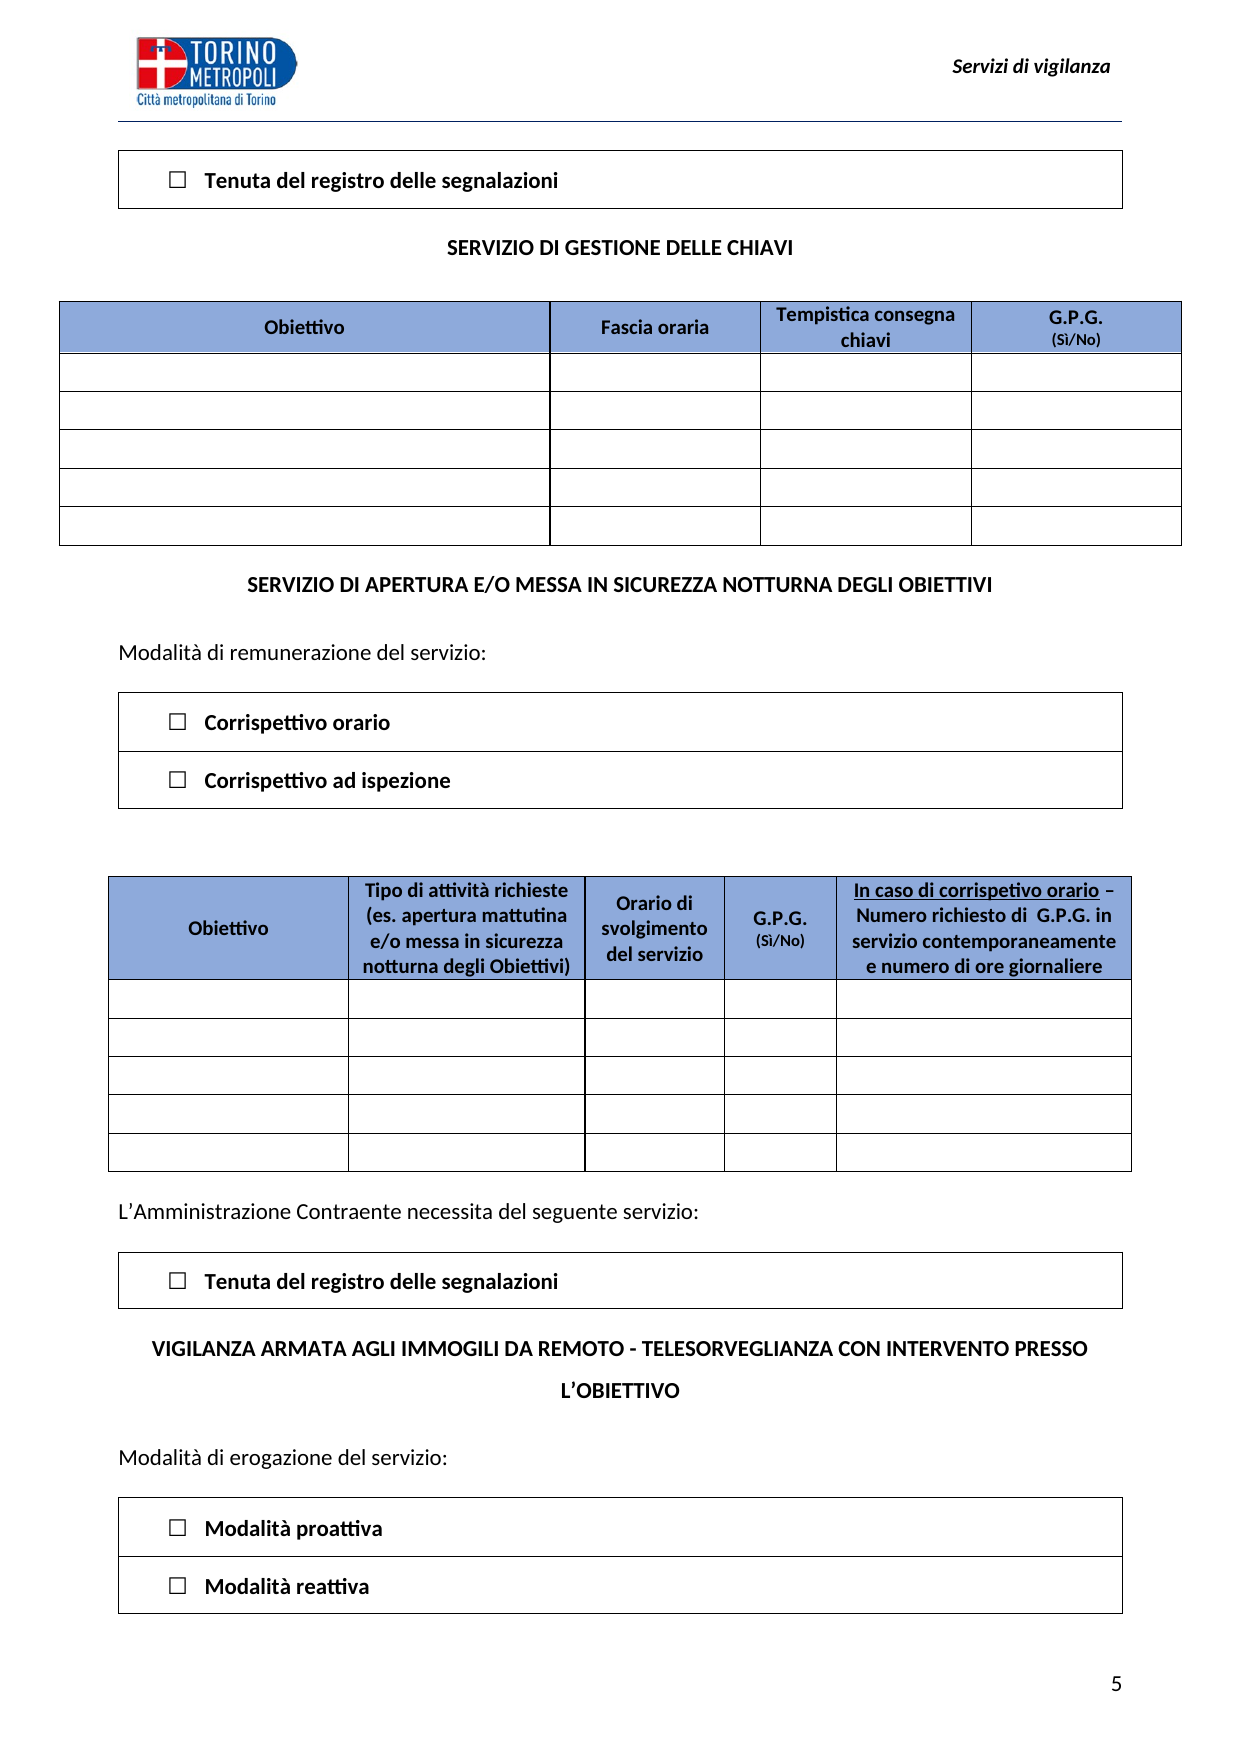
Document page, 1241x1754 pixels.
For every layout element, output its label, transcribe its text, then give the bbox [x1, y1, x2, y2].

table_cell [109, 1019, 348, 1056]
table_cell [837, 1057, 1131, 1094]
table_cell [349, 1095, 584, 1133]
text Modalità di remunerazione del servizio: [118, 638, 1122, 666]
table_header Tenuta del registro delle segnalazioni [119, 1253, 1122, 1308]
table_header Modalità proattiva [119, 1498, 1122, 1556]
table_cell [60, 392, 549, 429]
table_cell [972, 430, 1181, 468]
table_header G.P.G. (Sì/No) [725, 877, 836, 979]
table_header Tipo di attività richieste (es. apertura mattutina e/o messa in sicurezza notturna degli Obiettivi) [349, 877, 584, 979]
table_cell [60, 469, 549, 506]
table_header Orario di svolgimento del servizio [586, 877, 724, 979]
table_header Corrispettivo orario [119, 693, 1122, 751]
table_cell Modalità reattiva [119, 1557, 1122, 1613]
table_cell [586, 1019, 724, 1056]
table_cell [761, 469, 971, 506]
text VIGILANZA ARMATA AGLI IMMOGILI DA REMOTO - TELESORVEGLIANZA CON INTERVENTO PRESSO L’OBIETTIVO [118, 1334, 1122, 1404]
table_cell [349, 980, 584, 1017]
table_cell [586, 1134, 724, 1171]
table_cell [551, 354, 760, 391]
table_cell [972, 354, 1181, 391]
table_header In caso di corrispetivo orario – Numero richiesto di G.P.G. in servizio contemporaneamente e numero di ore giornaliere [837, 877, 1131, 979]
table_cell [837, 1019, 1131, 1056]
table_cell [551, 430, 760, 468]
table_cell [837, 1134, 1131, 1171]
table_cell [725, 1095, 836, 1133]
table_cell [972, 392, 1181, 429]
table_cell [972, 469, 1181, 506]
table_cell Corrispettivo ad ispezione [119, 752, 1122, 808]
table_header Fascia oraria [551, 302, 760, 352]
table_cell [761, 430, 971, 468]
table_cell [586, 980, 724, 1017]
text SERVIZIO DI APERTURA E/O MESSA IN SICUREZZA NOTTURNA DEGLI OBIETTIVI [118, 571, 1122, 599]
table_cell [972, 507, 1181, 544]
table_cell [349, 1057, 584, 1094]
table_cell [725, 1134, 836, 1171]
table_header G.P.G. (Sì/No) [972, 302, 1181, 352]
table_cell [725, 1057, 836, 1094]
table_cell [725, 980, 836, 1017]
text Modalità di erogazione del servizio: [118, 1443, 1122, 1471]
text L’Amministrazione Contraente necessita del seguente servizio: [118, 1197, 1122, 1225]
table_cell [60, 507, 549, 544]
table_cell [837, 980, 1131, 1017]
text SERVIZIO DI GESTIONE DELLE CHIAVI [118, 233, 1122, 262]
table_cell [586, 1057, 724, 1094]
table_cell [109, 1057, 348, 1094]
table_cell [761, 354, 971, 391]
table_cell [349, 1134, 584, 1171]
table_cell [551, 507, 760, 544]
table_cell Tenuta del registro delle segnalazioni [119, 151, 1122, 207]
table_cell [551, 469, 760, 506]
table_cell [761, 507, 971, 544]
table_cell [60, 354, 549, 391]
table_header Obiettivo [109, 877, 348, 979]
table_header Obiettivo [60, 302, 549, 352]
table_cell [109, 1134, 348, 1171]
table_cell [60, 430, 549, 468]
table_cell [109, 980, 348, 1017]
table_cell [837, 1095, 1131, 1133]
table_cell [109, 1095, 348, 1133]
table_cell [586, 1095, 724, 1133]
picture [129, 18, 299, 118]
table_cell [551, 392, 760, 429]
table_header Tempistica consegna chiavi [761, 302, 971, 352]
table_cell [725, 1019, 836, 1056]
table_cell [761, 392, 971, 429]
table_cell [349, 1019, 584, 1056]
